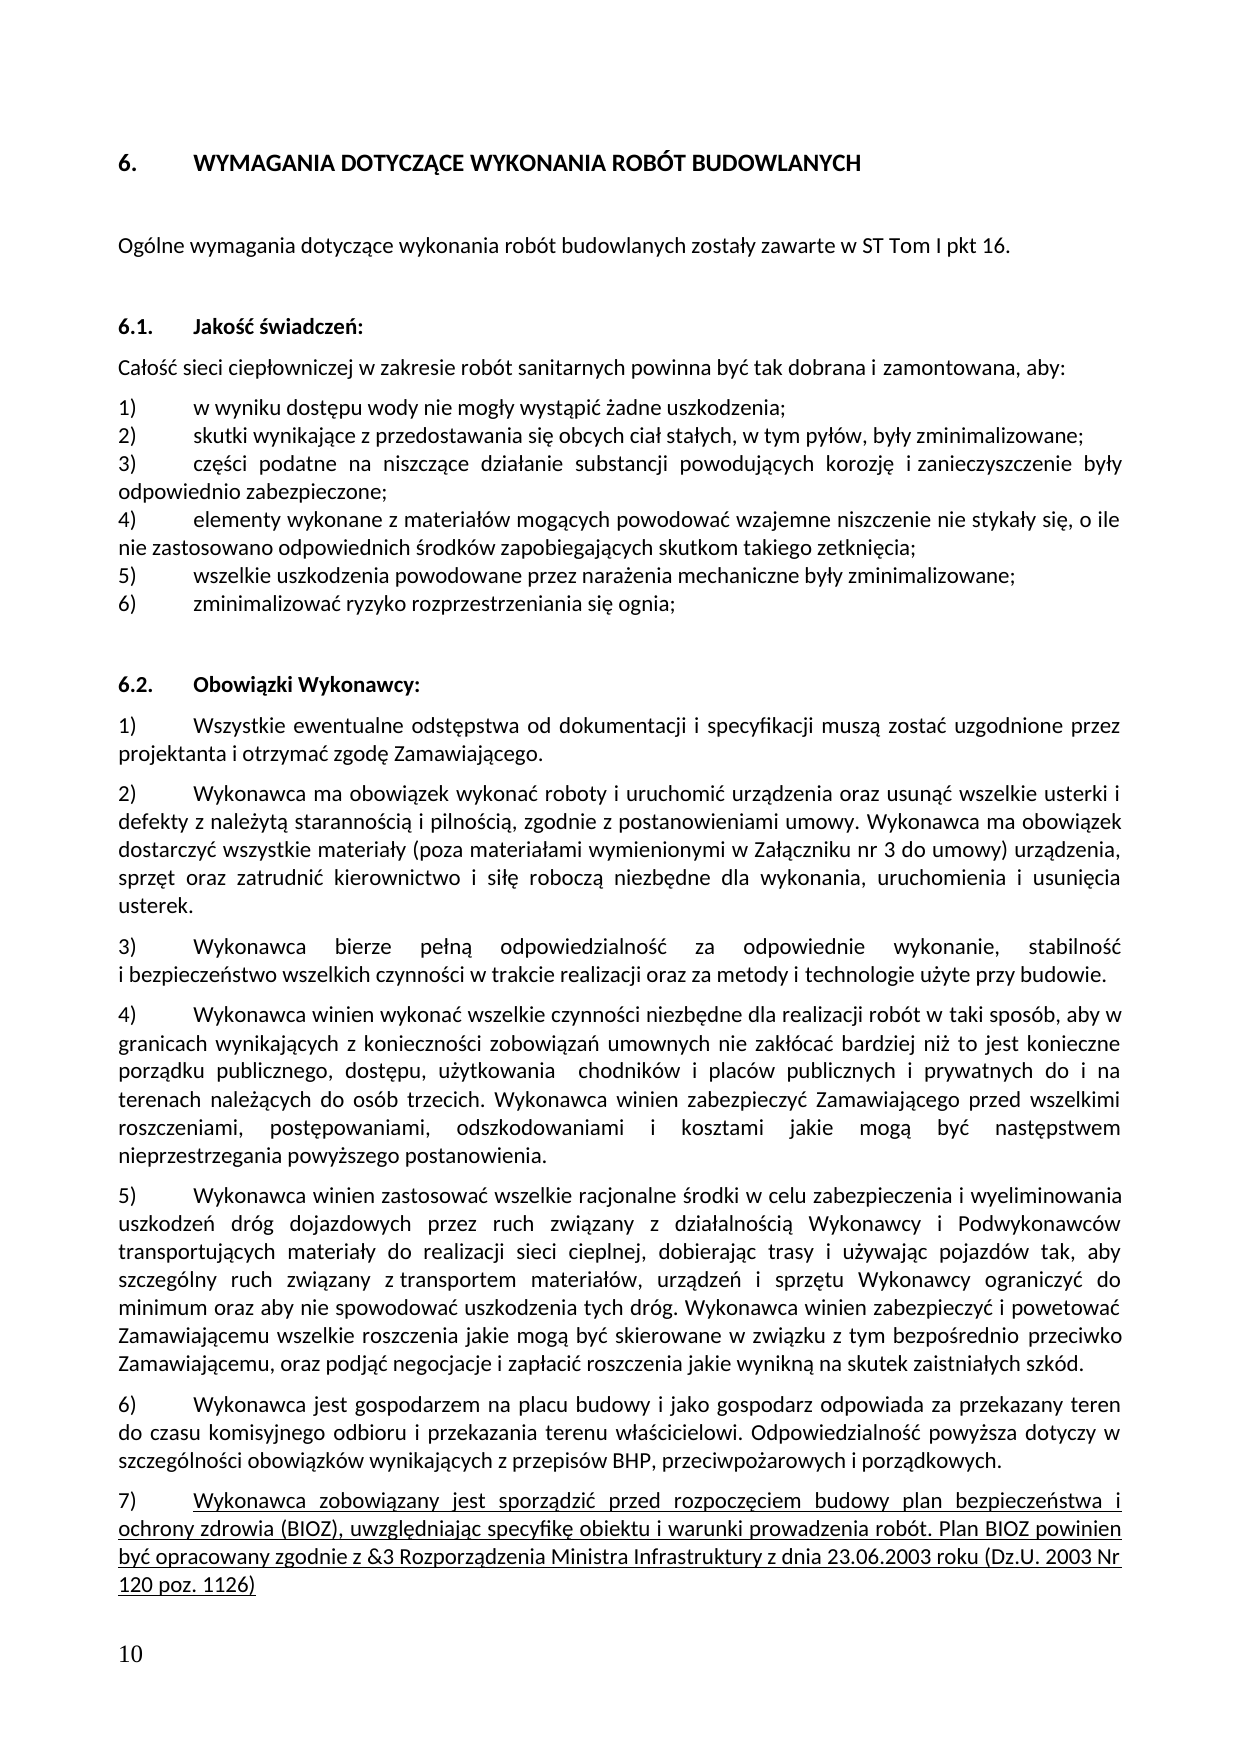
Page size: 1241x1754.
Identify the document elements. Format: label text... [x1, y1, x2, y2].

list Wykonawca zobowiązany jest sporządzić przed rozpoczęciem budowy plan bezpieczeństwa i ochrony zdrowia (BIOZ), uwzględniając specyfikę obiektu i warunki prowadzenia robót. Plan BIOZ powinien być opracowany zgodnie z &3 Rozporządzenia Ministra Infrastruktury z dnia 23.06.2003 roku (Dz.U. 2003 Nr 120 poz. 1126) [118, 1486, 1122, 1539]
list Wykonawca jest gospodarzem na placu budowy i jako gospodarz odpowiada za przekazany teren do czasu komisyjnego odbioru i przekazania terenu właścicielowi. Odpowiedzialność powyższa dotyczy w szczególności obowiązków wynikających z przepisów BHP, przeciwpożarowych i porządkowych. [118, 1390, 1122, 1474]
list Wykonawca winien wykonać wszelkie czynności niezbędne dla realizacji robót w taki sposób, aby w granicach wynikających z konieczności zobowiązań umownych nie zakłócać bardziej niż to jest konieczne porządku publicznego, dostępu, użytkowania chodników i placów publicznych i prywatnych do i na terenach należących do osób trzecich. Wykonawca winien zabezpieczyć Zamawiającego przed wszelkimi roszczeniami, postępowaniami, odszkodowaniami i kosztami jakie mogą być następstwem nieprzestrzegania powyższego postanowienia. [118, 1001, 1122, 1169]
list WYMAGANIA DOTYCZĄCE WYKONANIA ROBÓT BUDOWLANYCH [118, 148, 1122, 178]
list Wykonawca bierze pełną odpowiedzialność za odpowiednie wykonanie, stabilność i bezpieczeństwo wszelkich czynności w trakcie realizacji oraz za metody i technologie użyte przy budowie. [118, 932, 1122, 988]
list Obowiązki Wykonawcy: [118, 670, 1122, 698]
list Wykonawca ma obowiązek wykonać roboty i uruchomić urządzenia oraz usunąć wszelkie usterki i defekty z należytą starannością i pilnością, zgodnie z postanowieniami umowy. Wykonawca ma obowiązek dostarczyć wszystkie materiały (poza materiałami wymienionymi w Załączniku nr 3 do umowy) urządzenia, sprzęt oraz zatrudnić kierownictwo i siłę roboczą niezbędne dla wykonania, uruchomienia i usunięcia usterek. [118, 779, 1122, 919]
list Wykonawca winien zastosować wszelkie racjonalne środki w celu zabezpieczenia i wyeliminowania uszkodzeń dróg dojazdowych przez ruch związany z działalnością Wykonawcy i Podwykonawców transportujących materiały do realizacji sieci cieplnej, dobierając trasy i używając pojazdów tak, aby szczególny ruch związany z transportem materiałów, urządzeń i sprzętu Wykonawcy ograniczyć do minimum oraz aby nie spowodować uszkodzenia tych dróg. Wykonawca winien zabezpieczyć i powetować Zamawiającemu wszelkie roszczenia jakie mogą być skierowane w związku z tym bezpośrednio przeciwko Zamawiającemu, oraz podjąć negocjacje i zapłacić roszczenia jakie wynikną na skutek zaistniałych szkód. [118, 1181, 1122, 1377]
list elementy wykonane z materiałów mogących powodować wzajemne niszczenie nie stykały się, o ile nie zastosowano odpowiednich środków zapobiegających skutkom takiego zetknięcia; [118, 505, 1122, 561]
text Ogólne wymagania dotyczące wykonania robót budowlanych zostały zawarte w ST Tom I pkt 16. [118, 231, 1122, 259]
list Wykonawca zobowiązany jest sporządzić przed rozpoczęciem budowy plan bezpieczeństwa i ochrony zdrowia (BIOZ), uwzględniając specyfikę obiektu i warunki prowadzenia robót. Plan BIOZ powinien być opracowany zgodnie z &3 Rozporządzenia Ministra Infrastruktury z dnia 23.06.2003 roku (Dz.U. 2003 Nr 120 poz. 1126) [118, 1540, 1122, 1567]
text Całość sieci ciepłowniczej w zakresie robót sanitarnych powinna być tak dobrana i zamontowana, aby: [118, 353, 1122, 381]
list Wszystkie ewentualne odstępstwa od dokumentacji i specyfikacji muszą zostać uzgodnione przez projektanta i otrzymać zgodę Zamawiającego. [118, 711, 1122, 767]
list Wykonawca zobowiązany jest sporządzić przed rozpoczęciem budowy plan bezpieczeństwa i ochrony zdrowia (BIOZ), uwzględniając specyfikę obiektu i warunki prowadzenia robót. Plan BIOZ powinien być opracowany zgodnie z &3 Rozporządzenia Ministra Infrastruktury z dnia 23.06.2003 roku (Dz.U. 2003 Nr 120 poz. 1126) [118, 1568, 1122, 1598]
list Jakość świadczeń: [118, 312, 1122, 340]
list części podatne na niszczące działanie substancji powodujących korozję i zanieczyszczenie były odpowiednio zabezpieczone; [118, 449, 1122, 505]
list w wyniku dostępu wody nie mogły wystąpić żadne uszkodzenia; [118, 393, 1122, 421]
list wszelkie uszkodzenia powodowane przez narażenia mechaniczne były zminimalizowane; [118, 561, 1122, 589]
list zminimalizować ryzyko rozprzestrzeniania się ognia; [118, 589, 1122, 617]
list skutki wynikające z przedostawania się obcych ciał stałych, w tym pyłów, były zminimalizowane; [118, 421, 1122, 449]
